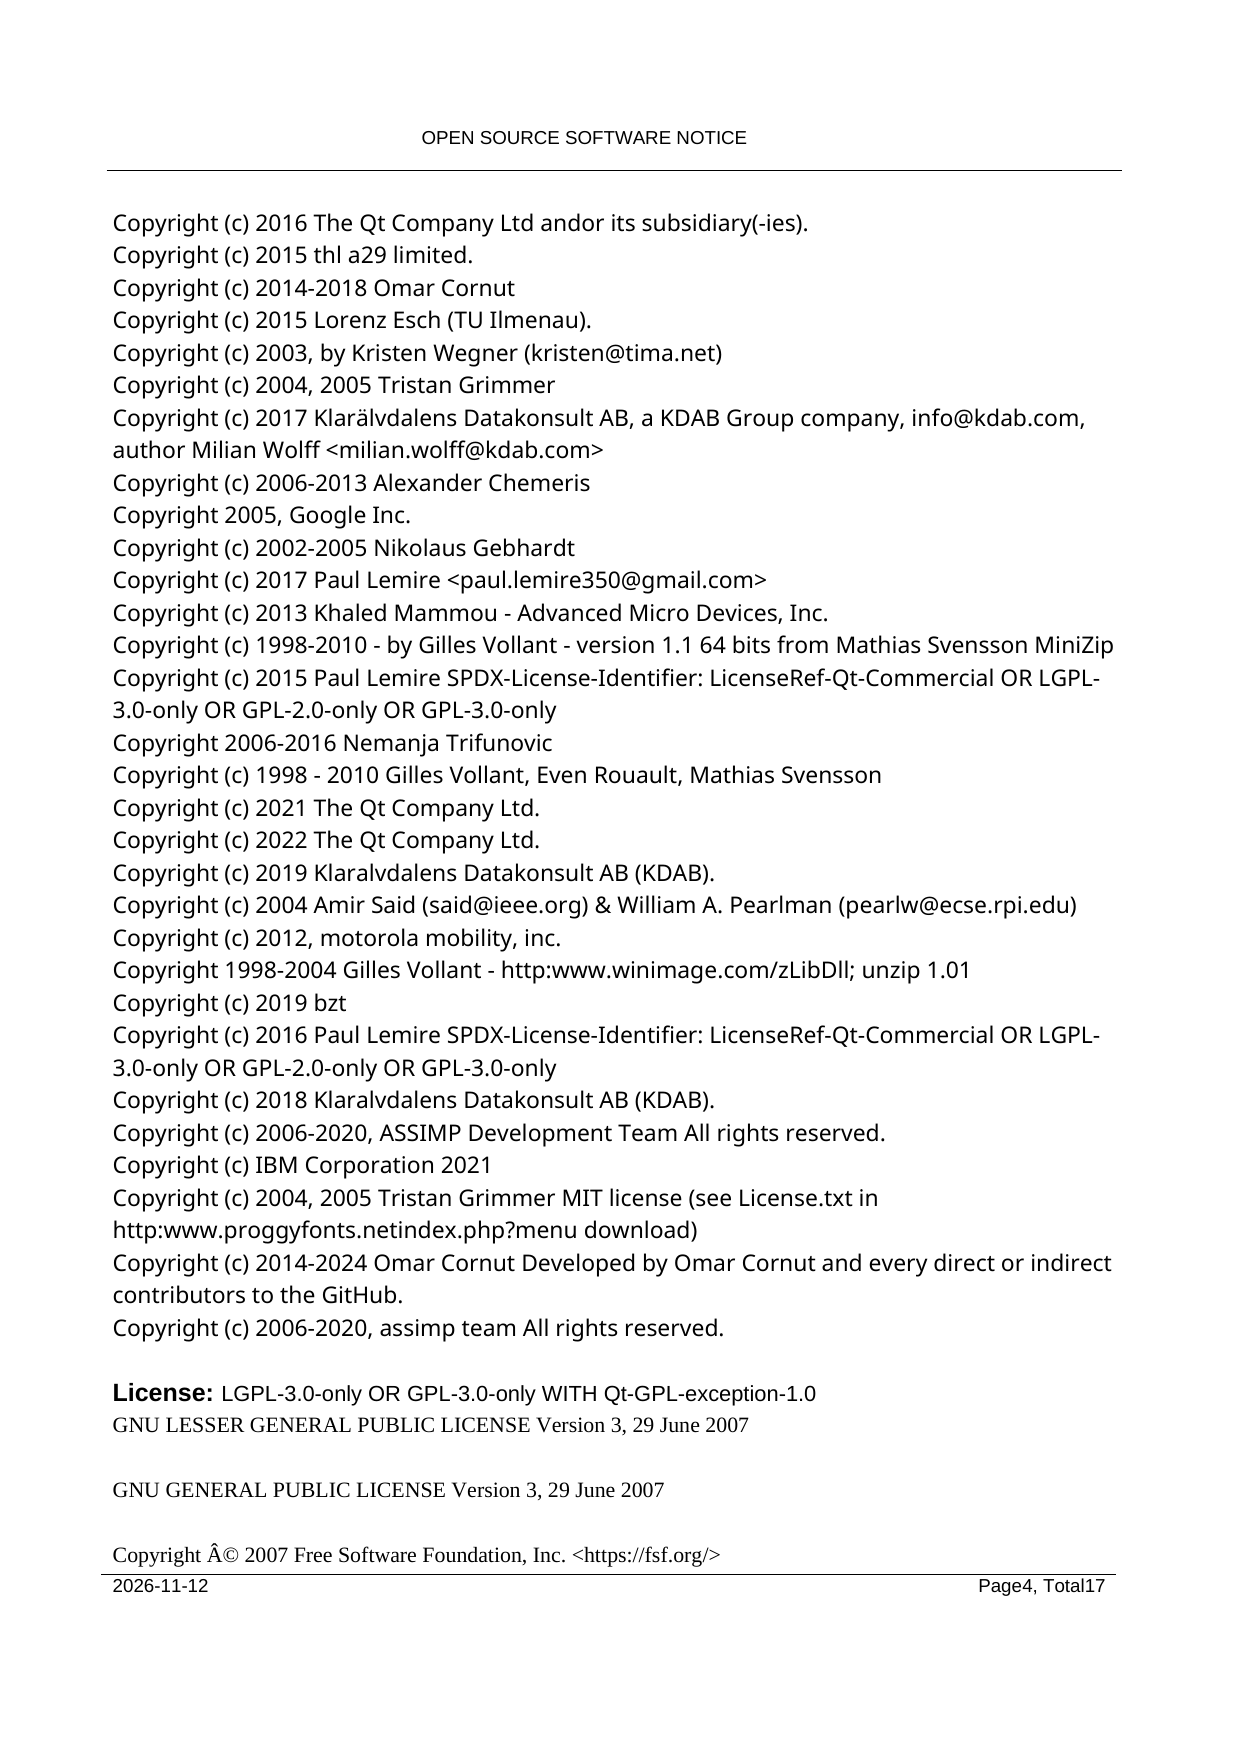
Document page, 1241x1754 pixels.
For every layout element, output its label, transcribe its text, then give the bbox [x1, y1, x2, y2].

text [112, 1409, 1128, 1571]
text License: LGPL-3.0-only OR GPL-3.0-only WITH Qt-GPL-exception-1.0 [112, 1376, 1128, 1409]
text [112, 206, 1128, 1376]
